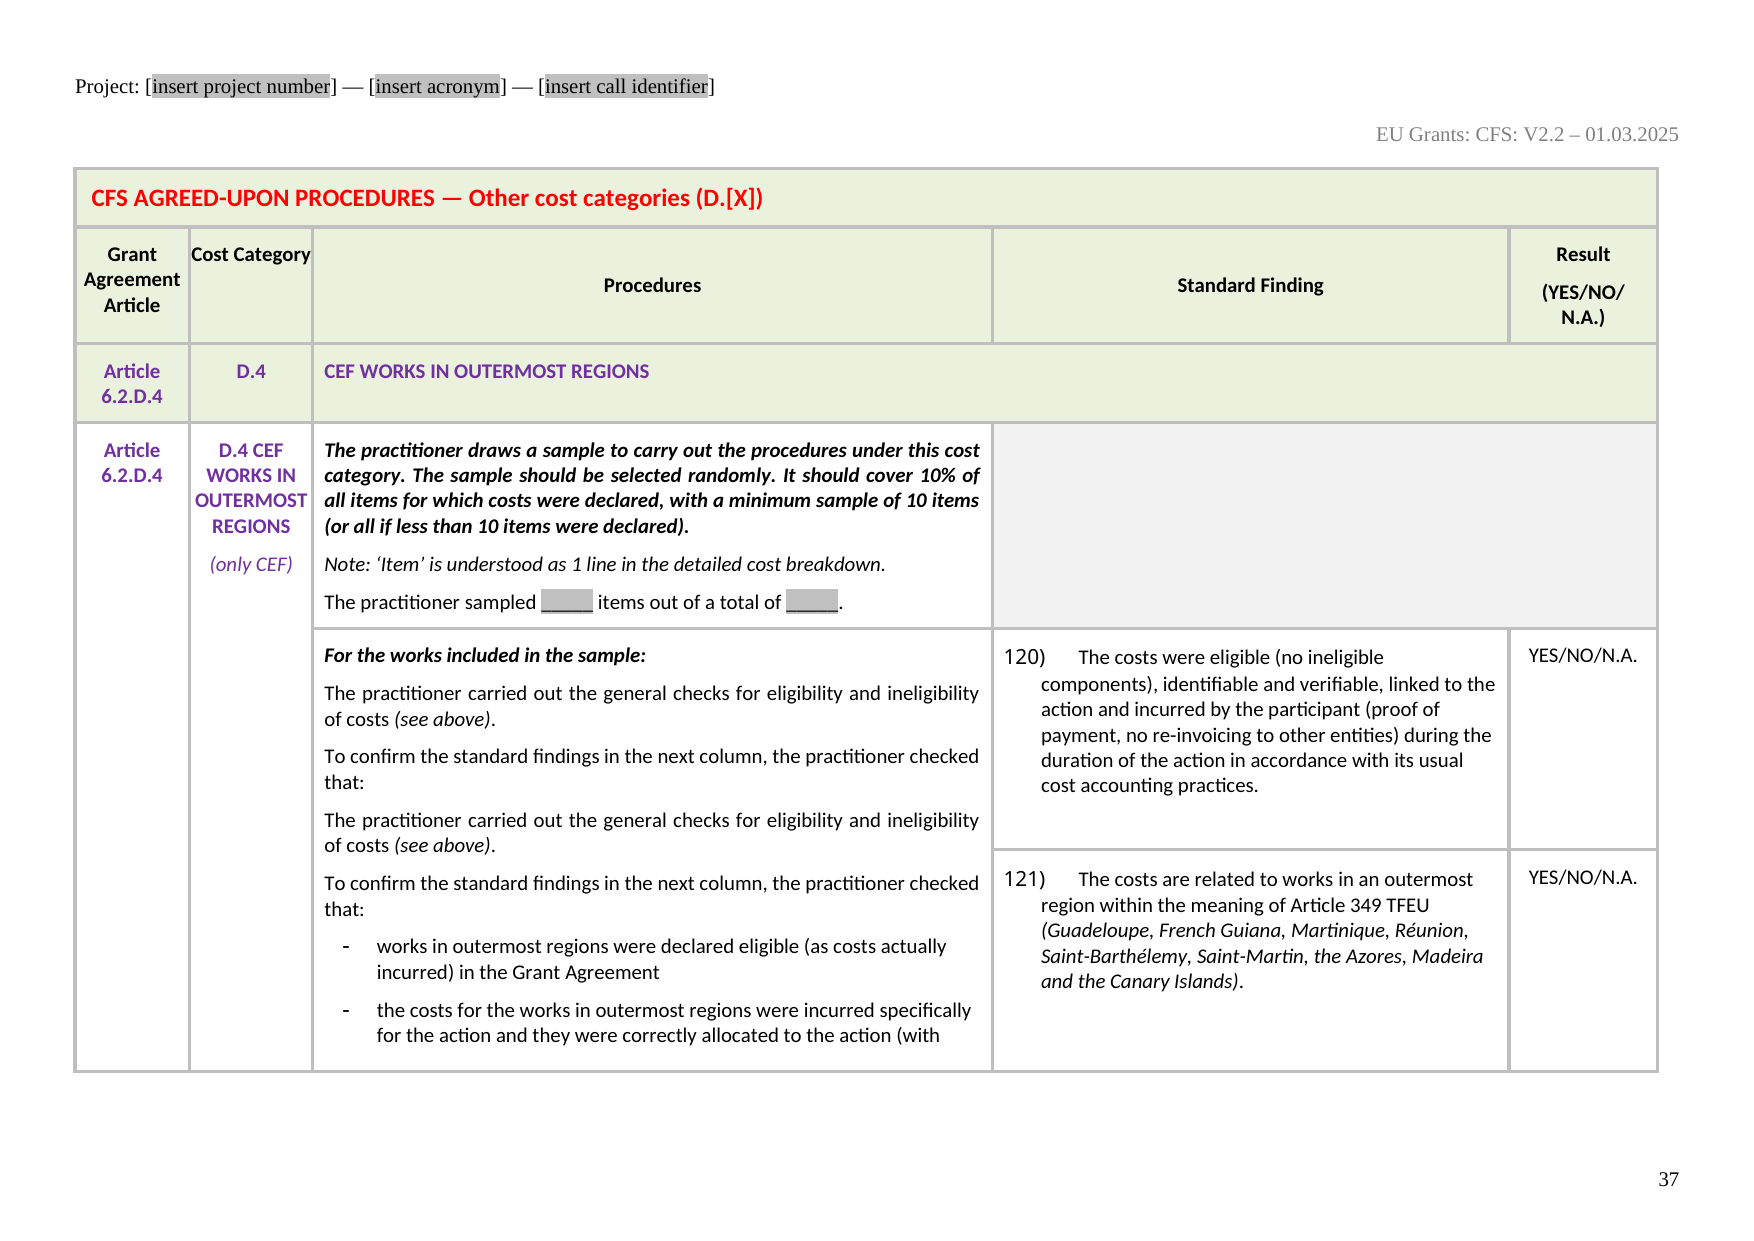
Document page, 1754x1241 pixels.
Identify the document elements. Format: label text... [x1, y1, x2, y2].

table_cell YES/NO/N.A. [1511, 851, 1656, 1069]
table_cell The costs are related to works in an outermost region within the meaning of Article 349 TFEU (Guadeloupe, French Guiana, Martinique, Réunion, Saint-Barthélemy, Saint-Martin, the Azores, Madeira and the Canary Islands). [994, 851, 1507, 1069]
table_cell The costs were eligible (no ineligible components), identifiable and verifiable, linked to the action and incurred by the participant (proof of payment, no re-invoicing to other entities) during the duration of the action in accordance with its usual cost accounting practices. [994, 630, 1507, 848]
table_cell [994, 424, 1656, 627]
table_cell YES/NO/N.A. [1511, 630, 1656, 848]
table_cell CEF WORKS IN OUTERMOST REGIONS [314, 345, 1656, 421]
table_cell Procedures [314, 229, 991, 342]
table_cell Article 6.2.D.4 [77, 424, 188, 1069]
table_cell The practitioner draws a sample to carry out the procedures under this cost category. The sample should be selected randomly. It should cover 10% of all items for which costs were declared, with a minimum sample of 10 items (or all if less than 10 items were declared). Note: ‘Item’ is understood as 1 line in the detailed cost breakdown. The practitioner sampled _____ items out of a total of _____. [314, 424, 991, 627]
table_cell Cost Category [191, 229, 311, 342]
table_header CFS AGREED-UPON PROCEDURES — Other cost categories (D.[X]) [77, 170, 1656, 225]
table_cell D.4 [191, 345, 311, 421]
table_cell For the works included in the sample: The practitioner carried out the general checks for eligibility and ineligibility of costs (see above). To confirm the standard findings in the next column, the practitioner checked that: The practitioner carried out the general checks for eligibility and ineligibility of costs (see above). To confirm the standard findings in the next column, the practitioner checked that: works in outermost regions were declared eligible (as costs actually incurred) in the Grant Agreement the costs for the works in outermost regions were incurred specifically for the action and they were correctly allocated to the action (with supporting documents demonstrating the link to the action) the costs are related to works in an outermost region within the meaning of Article 349 TFEU (Guadeloupe, French Guiana, Martinique, Réunion, Saint-Barthélemy, Saint-Martin, the Azores, Madeira and the Canary Islands). the costs fulfil the cost eligibility conditions applicable to their respective cost categories (cost categories A-C for the underlying types of costs, i.e. personnel, subcontracting, purchases). [314, 630, 991, 1069]
table_cell Standard Finding [994, 229, 1507, 342]
table_cell Grant Agreement Article [77, 229, 188, 342]
table_cell D.4 CEF WORKS IN OUTERMOST REGIONS (only CEF) [191, 424, 311, 1069]
table_cell Article 6.2.D.4 [77, 345, 188, 421]
table_cell Result (YES/NO/N.A.) [1511, 229, 1656, 342]
